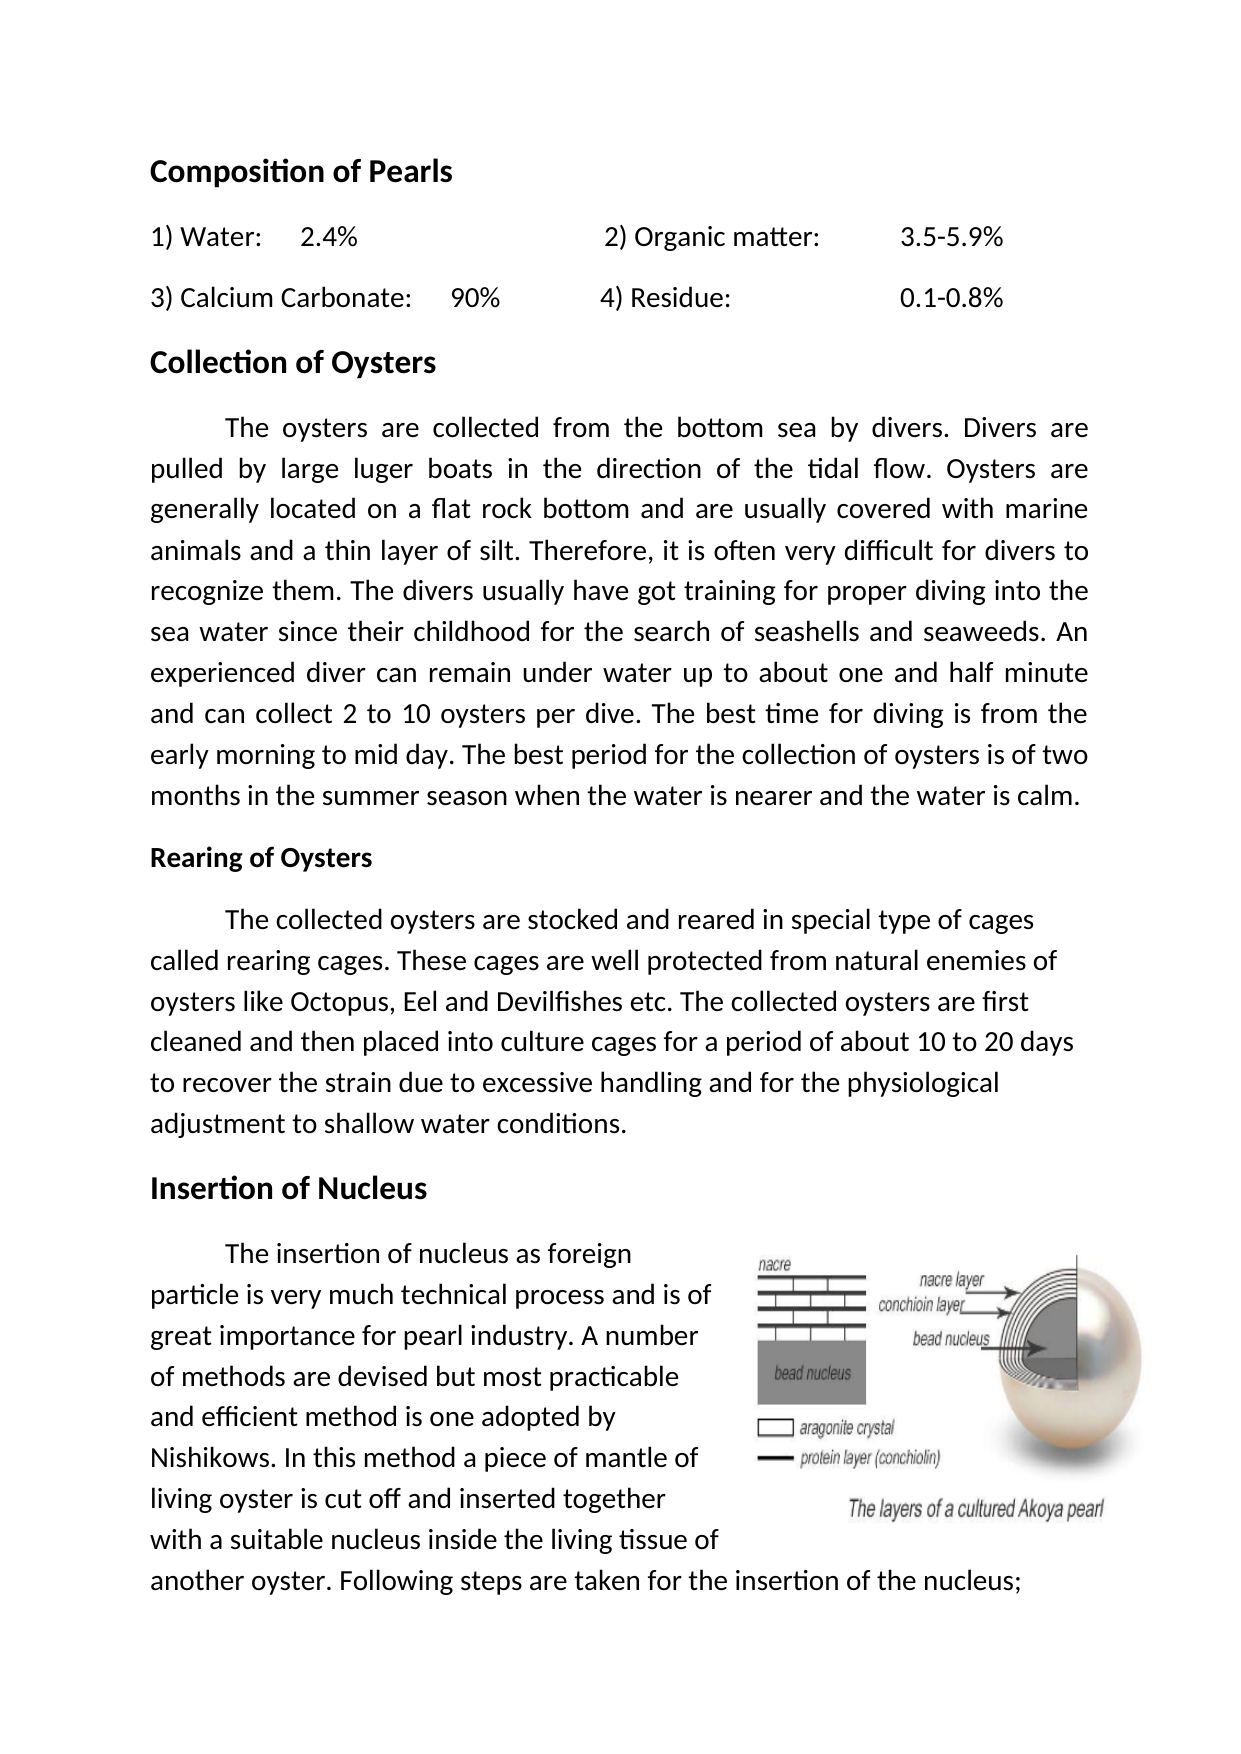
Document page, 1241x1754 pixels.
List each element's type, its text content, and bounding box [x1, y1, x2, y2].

text 1) Water: 2.4% 2) Organic matter: 3.5-5.9% [150, 218, 1090, 253]
picture [738, 1253, 1154, 1528]
text The collected oysters are stocked and reared in special type of cages called rearing cages. These cages are well protected from natural enemies of oysters like Octopus, Eel and Devilfishes etc. The collected oysters are first cleaned and then placed into culture cages for a period of about 10 to 20 days to recover the strain due to excessive handling and for the physiological adjustment to shallow water conditions. [150, 901, 1090, 1141]
text Collection of Oysters [150, 341, 1090, 382]
text 3) Calcium Carbonate: 90% 4) Residue: 0.1-0.8% [150, 279, 1090, 315]
text Insertion of Nucleus [150, 1167, 1090, 1208]
text Composition of Pearls [150, 150, 1090, 191]
text The oysters are collected from the bottom sea by divers. Divers are pulled by large luger boats in the direction of the tidal flow. Oysters are generally located on a flat rock bottom and are usually covered with marine animals and a thin layer of silt. Therefore, it is often very difficult for divers to recognize them. The divers usually have got training for proper diving into the sea water since their childhood for the search of seashells and seaweeds. An experienced diver can remain under water up to about one and half minute and can collect 2 to 10 oysters per dive. The best time for diving is from the early morning to mid day. The best period for the collection of oysters is of two months in the summer season when the water is nearer and the water is calm. [150, 409, 1090, 813]
text Rearing of Oysters [150, 839, 1090, 874]
